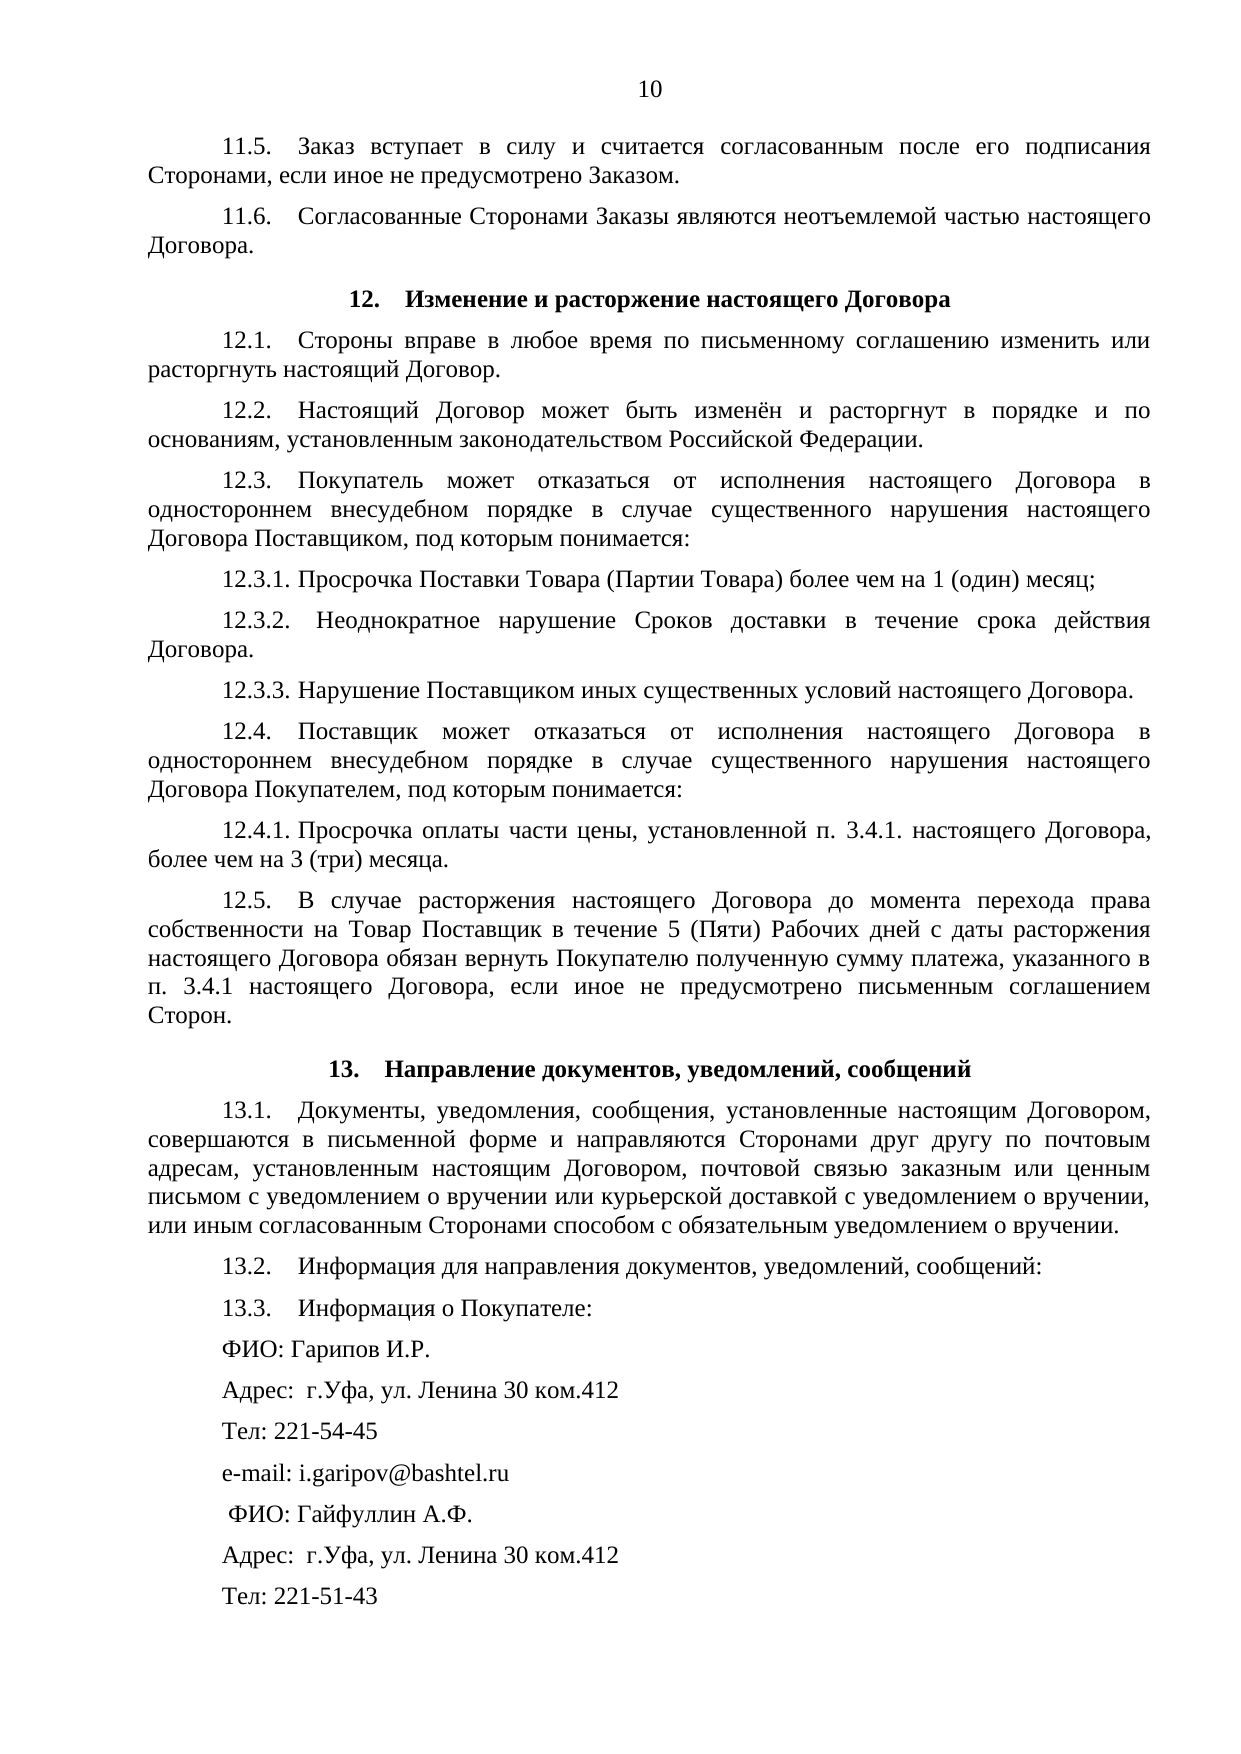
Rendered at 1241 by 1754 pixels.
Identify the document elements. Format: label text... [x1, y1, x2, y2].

list Направление документов, уведомлений, сообщений [148, 1054, 1152, 1083]
text ФИО: Гарипов И.Р. [148, 1334, 1152, 1363]
list Стороны вправе в любое время по письменному соглашению изменить или расторгнуть настоящий Договор. [148, 325, 1152, 383]
list Изменение и расторжение настоящего Договора [148, 284, 1152, 313]
list Просрочка оплаты части цены, установленной п. 3.4.1. настоящего Договора, более чем на 3 (три) месяца. [148, 815, 1152, 873]
list Просрочка Поставки Товара (Партии Товара) более чем на 1 (один) месяц; [148, 564, 1152, 593]
list Нарушение Поставщиком иных существенных условий настоящего Договора. [148, 675, 1152, 704]
text Тел: 221-54-45 [148, 1416, 1152, 1445]
text Адрес: г.Уфа, ул. Ленина 30 ком.412 [148, 1540, 1152, 1569]
text Тел: 221-51-43 [148, 1581, 1152, 1610]
list В случае расторжения настоящего Договора до момента перехода права собственности на Товар Поставщик в течение 5 (Пяти) Рабочих дней с даты расторжения настоящего Договора обязан вернуть Покупателю полученную сумму платежа, указанного в п. 3.4.1 настоящего Договора, если иное не предусмотрено письменным соглашением Сторон. [148, 885, 1152, 1029]
text Адрес: г.Уфа, ул. Ленина 30 ком.412 [148, 1375, 1152, 1404]
list Согласованные Сторонами Заказы являются неотъемлемой частью настоящего Договора. [148, 201, 1152, 259]
list Документы, уведомления, сообщения, установленные настоящим Договором, совершаются в письменной форме и направляются Сторонами друг другу по почтовым адресам, установленным настоящим Договором, почтовой связью заказным или ценным письмом с уведомлением о вручении или курьерской доставкой с уведомлением о вручении, или иным согласованным Сторонами способом с обязательным уведомлением о вручении. [148, 1095, 1152, 1239]
list Поставщик может отказаться от исполнения настоящего Договора в одностороннем внесудебном порядке в случае существенного нарушения настоящего Договора Покупателем, под которым понимается: [148, 716, 1152, 803]
text e-mail: i.garipov@bashtel.ru [148, 1458, 1152, 1486]
list Настоящий Договор может быть изменён и расторгнут в порядке и по основаниям, установленным законодательством Российской Федерации. [148, 395, 1152, 453]
list Неоднократное нарушение Сроков доставки в течение срока действия Договора. [148, 605, 1152, 663]
list Информация для направления документов, уведомлений, сообщений: [148, 1251, 1152, 1280]
list Заказ вступает в силу и считается согласованным после его подписания Сторонами, если иное не предусмотрено Заказом. [148, 131, 1152, 189]
list Покупатель может отказаться от исполнения настоящего Договора в одностороннем внесудебном порядке в случае существенного нарушения настоящего Договора Поставщиком, под которым понимается: [148, 465, 1152, 551]
text ФИО: Гайфуллин А.Ф. [148, 1499, 1152, 1528]
list Информация о Покупателе: [148, 1293, 1152, 1321]
